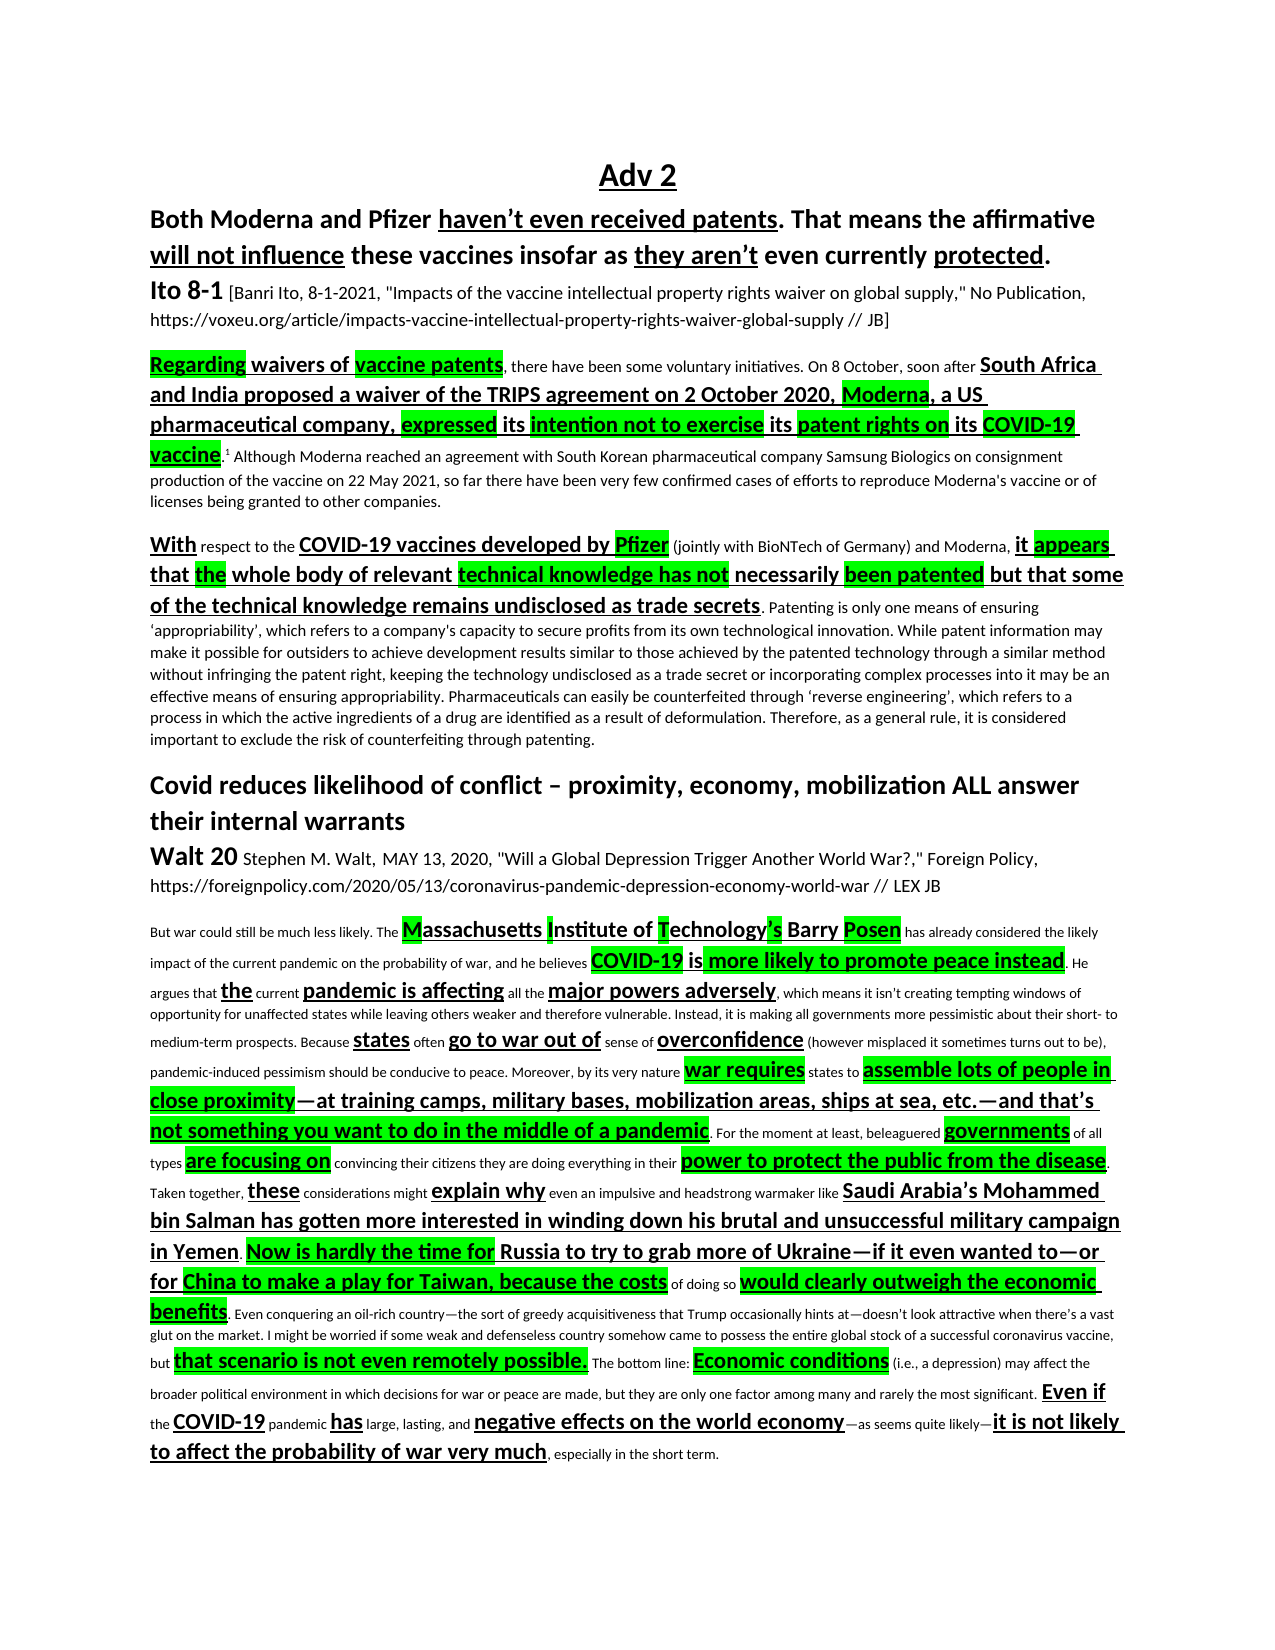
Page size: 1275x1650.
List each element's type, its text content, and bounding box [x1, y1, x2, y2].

text Ito 8-1 [Banri Ito, 8-1-2021, "Impacts of the vaccine intellectual property rights waiver on global supply," No Publication, https://voxeu.org/article/impacts-vaccine-intellectual-property-rights-waiver-global-supply // JB] [150, 273, 1125, 331]
text With respect to the COVID-19 vaccines developed by Pfizer (jointly with BioNTech of Germany) and Moderna, it appears that the whole body of relevant technical knowledge has not necessarily been patented but that some of the technical knowledge remains undisclosed as trade secrets. Patenting is only one means of ensuring ‘appropriability’, which refers to a company's capacity to secure profits from its own technological innovation. While patent information may make it possible for outsiders to achieve development results similar to those achieved by the patented technology through a similar method without infringing the patent right, keeping the technology undisclosed as a trade secret or incorporating complex processes into it may be an effective means of ensuring appropriability. Pharmaceuticals can easily be counterfeited through ‘reverse engineering’, which refers to a process in which the active ingredients of a drug are identified as a result of deformulation. Therefore, as a general rule, it is considered important to exclude the risk of counterfeiting through patenting. [150, 530, 1125, 750]
text Regarding waivers of vaccine patents, there have been some voluntary initiatives. On 8 October, soon after South Africa and India proposed a waiver of the TRIPS agreement on 2 October 2020, Moderna, a US pharmaceutical company, expressed its intention not to exercise its patent rights on its COVID-19 vaccine.1 Although Moderna reached an agreement with South Korean pharmaceutical company Samsung Biologics on consignment production of the vaccine on 22 May 2021, so far there have been very few confirmed cases of efforts to reproduce Moderna's vaccine or of licenses being granted to other companies. [150, 350, 1125, 512]
text But war could still be much less likely. The Massachusetts Institute of Technology’s Barry Posen has already considered the likely impact of the current pandemic on the probability of war, and he believes COVID-19 is more likely to promote peace instead. He argues that the current pandemic is affecting all the major powers adversely, which means it isn’t creating tempting windows of opportunity for unaffected states while leaving others weaker and therefore vulnerable. Instead, it is making all governments more pessimistic about their short- to medium-term prospects. Because states often go to war out of sense of overconfidence (however misplaced it sometimes turns out to be), pandemic-induced pessimism should be conducive to peace. Moreover, by its very nature war requires states to assemble lots of people in close proximity—at training camps, military bases, mobilization areas, ships at sea, etc.—and that’s not something you want to do in the middle of a pandemic. For the moment at least, beleaguered governments of all types are focusing on convincing their citizens they are doing everything in their power to protect the public from the disease. Taken together, these considerations might explain why even an impulsive and headstrong warmaker like Saudi Arabia’s Mohammed bin Salman has gotten more interested in winding down his brutal and unsuccessful military campaign in Yemen. Now is hardly the time for Russia to try to grab more of Ukraine—if it even wanted to—or for China to make a play for Taiwan, because the costs of doing so would clearly outweigh the economic benefits. Even conquering an oil-rich country—the sort of greedy acquisitiveness that Trump occasionally hints at—doesn’t look attractive when there’s a vast glut on the market. I might be worried if some weak and defenseless country somehow came to possess the entire global stock of a successful coronavirus vaccine, but that scenario is not even remotely possible. The bottom line: Economic conditions (i.e., a depression) may affect the broader political environment in which decisions for war or peace are made, but they are only one factor among many and rarely the most significant. Even if the COVID-19 pandemic has large, lasting, and negative effects on the world economy—as seems quite likely—it is not likely to affect the probability of war very much, especially in the short term. [150, 916, 1125, 1465]
subtitle Covid reduces likelihood of conflict – proximity, economy, mobilization ALL answer their internal warrants [150, 768, 1125, 837]
subtitle Both Moderna and Pfizer haven’t even received patents. That means the affirmative will not influence these vaccines insofar as they aren’t even currently protected. [150, 202, 1125, 271]
subtitle Adv 2 [150, 154, 1125, 195]
text Walt 20 Stephen M. Walt, MAY 13, 2020, "Will a Global Depression Trigger Another World War?," Foreign Policy, https://foreignpolicy.com/2020/05/13/coronavirus-pandemic-depression-economy-world-war // LEX JB [150, 839, 1125, 897]
